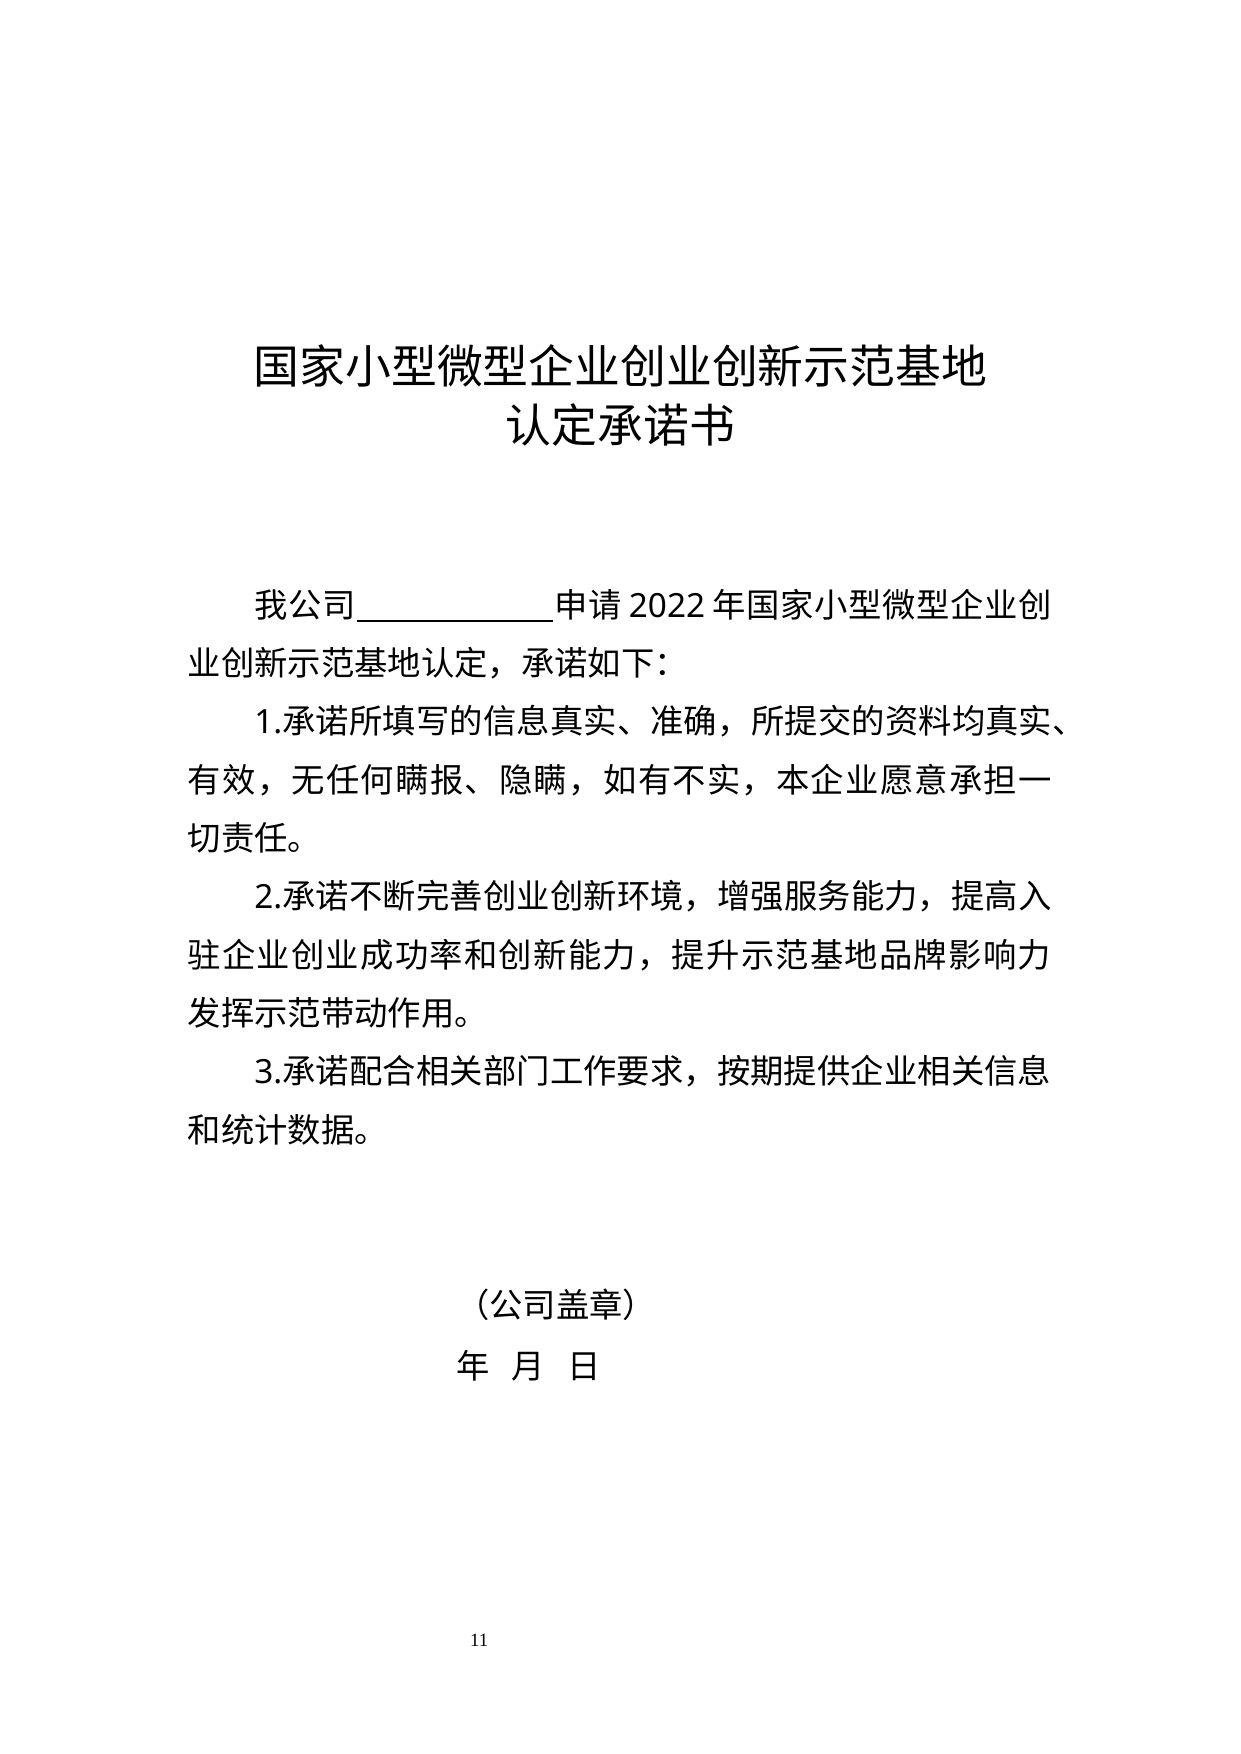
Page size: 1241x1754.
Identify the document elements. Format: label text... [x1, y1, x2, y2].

text 3.承诺配合相关部门工作要求，按期提供企业相关信息和统计数据。 [187, 1037, 1053, 1154]
text 国家小型微型企业创业创新示范基地 [187, 337, 1053, 395]
text 我公司 申请2022年国家小型微型企业创业创新示范基地认定，承诺如下： [187, 570, 1053, 687]
text 认定承诺书 [187, 395, 1053, 454]
text 1.承诺所填写的信息真实、准确，所提交的资料均真实、有效，无任何瞒报、隐瞒，如有不实，本企业愿意承担一切责任。 [187, 687, 1053, 862]
text （公司盖章） [187, 1270, 1053, 1329]
text 2.承诺不断完善创业创新环境，增强服务能力，提高入驻企业创业成功率和创新能力，提升示范基地品牌影响力，发挥示范带动作用。 [187, 862, 1053, 1037]
text 年 月 日 [187, 1329, 1053, 1391]
